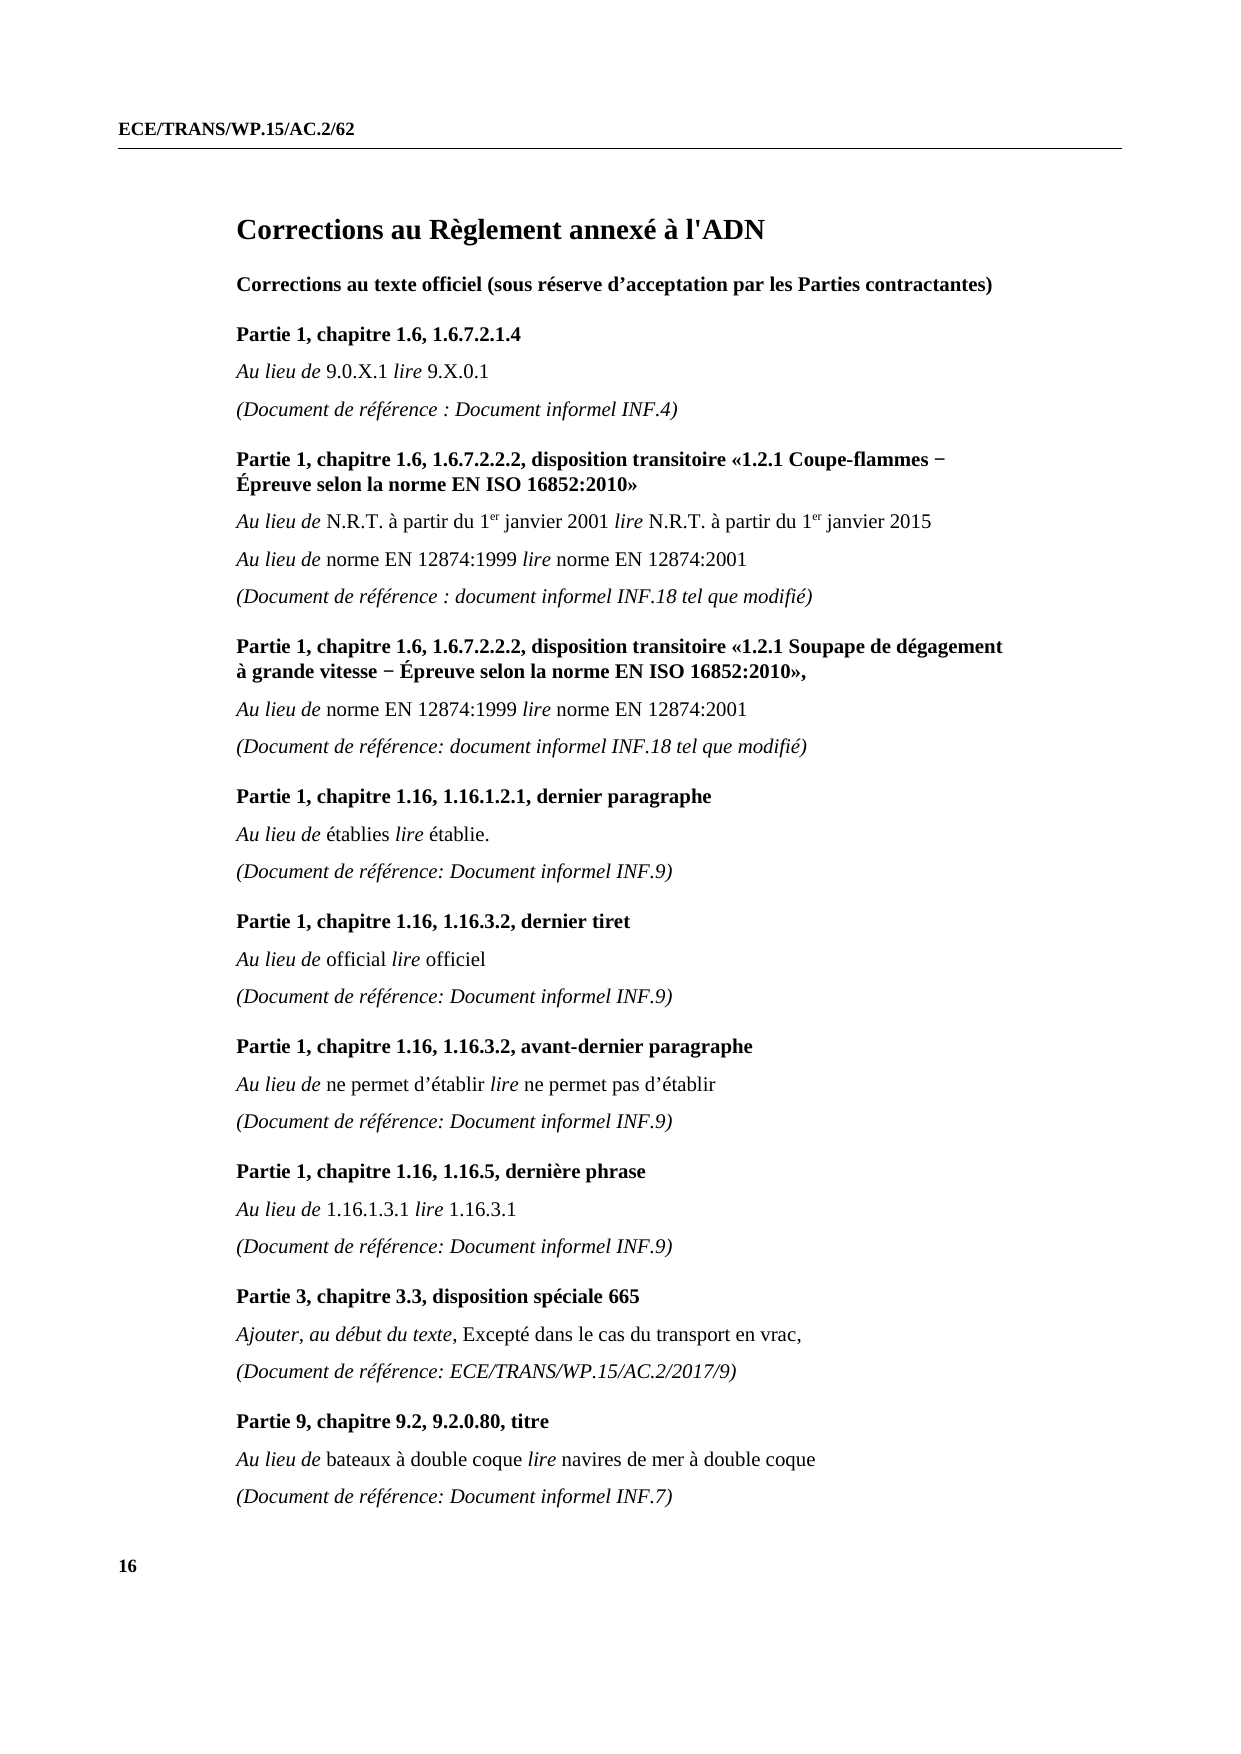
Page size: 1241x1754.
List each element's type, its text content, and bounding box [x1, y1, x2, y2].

text Au lieu de norme EN 12874:1999 lire norme EN 12874:2001 [236, 546, 1004, 571]
text Au lieu de official lire officiel [236, 946, 1004, 971]
text Au lieu de 9.0.X.1 lire 9.X.0.1 [236, 358, 1004, 383]
text Partie 1, chapitre 1.16, 1.16.1.2.1, dernier paragraphe [118, 783, 1004, 808]
text Corrections au texte officiel (sous réserve d’acceptation par les Parties contractantes) [236, 271, 1004, 296]
text Au lieu de N.R.T. à partir du 1er janvier 2001 lire N.R.T. à partir du 1er janvier 2015 [236, 508, 1004, 533]
text Ajouter, au début du texte, Excepté dans le cas du transport en vrac, [236, 1321, 1004, 1346]
text (Document de référence: Document informel INF.9) [236, 983, 1004, 1008]
text (Document de référence : Document informel INF.4) [236, 396, 1004, 421]
text (Document de référence: document informel INF.18 tel que modifié) [236, 733, 1004, 758]
text Partie 1, chapitre 1.6, 1.6.7.2.2.2, disposition transitoire «1.2.1 Soupape de dégagement à grande vitesse − Épreuve selon la norme EN ISO 16852:2010», [118, 633, 1004, 683]
text (Document de référence: ECE/TRANS/WP.15/AC.2/2017/9) [236, 1358, 1004, 1383]
text Partie 1, chapitre 1.6, 1.6.7.2.2.2, disposition transitoire «1.2.1 Coupe-flammes − Épreuve selon la norme EN ISO 16852:2010» [118, 446, 1004, 496]
text Au lieu de ne permet d’établir lire ne permet pas d’établir [236, 1071, 1004, 1096]
text (Document de référence: Document informel INF.9) [236, 1233, 1004, 1258]
text Partie 1, chapitre 1.16, 1.16.3.2, avant-dernier paragraphe [118, 1033, 1004, 1058]
text Partie 1, chapitre 1.16, 1.16.5, dernière phrase [118, 1158, 1004, 1183]
text Au lieu de établies lire établie. [236, 821, 1004, 846]
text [236, 1483, 1004, 1508]
text (Document de référence : document informel INF.18 tel que modifié) [236, 583, 1004, 608]
text Partie 1, chapitre 1.6, 1.6.7.2.1.4 [118, 321, 1004, 346]
text Partie 9, chapitre 9.2, 9.2.0.80, titre [118, 1408, 1004, 1433]
text (Document de référence: Document informel INF.9) [236, 1108, 1004, 1133]
text Corrections au Règlement annexé à l'ADN [118, 215, 1004, 246]
text Partie 1, chapitre 1.16, 1.16.3.2, dernier tiret [118, 908, 1004, 933]
text Au lieu de norme EN 12874:1999 lire norme EN 12874:2001 [236, 696, 1004, 721]
text Partie 3, chapitre 3.3, disposition spéciale 665 [118, 1283, 1004, 1308]
text Au lieu de 1.16.1.3.1 lire 1.16.3.1 [236, 1196, 1004, 1221]
text Au lieu de bateaux à double coque lire navires de mer à double coque [236, 1446, 1004, 1471]
text (Document de référence: Document informel INF.9) [236, 858, 1004, 883]
